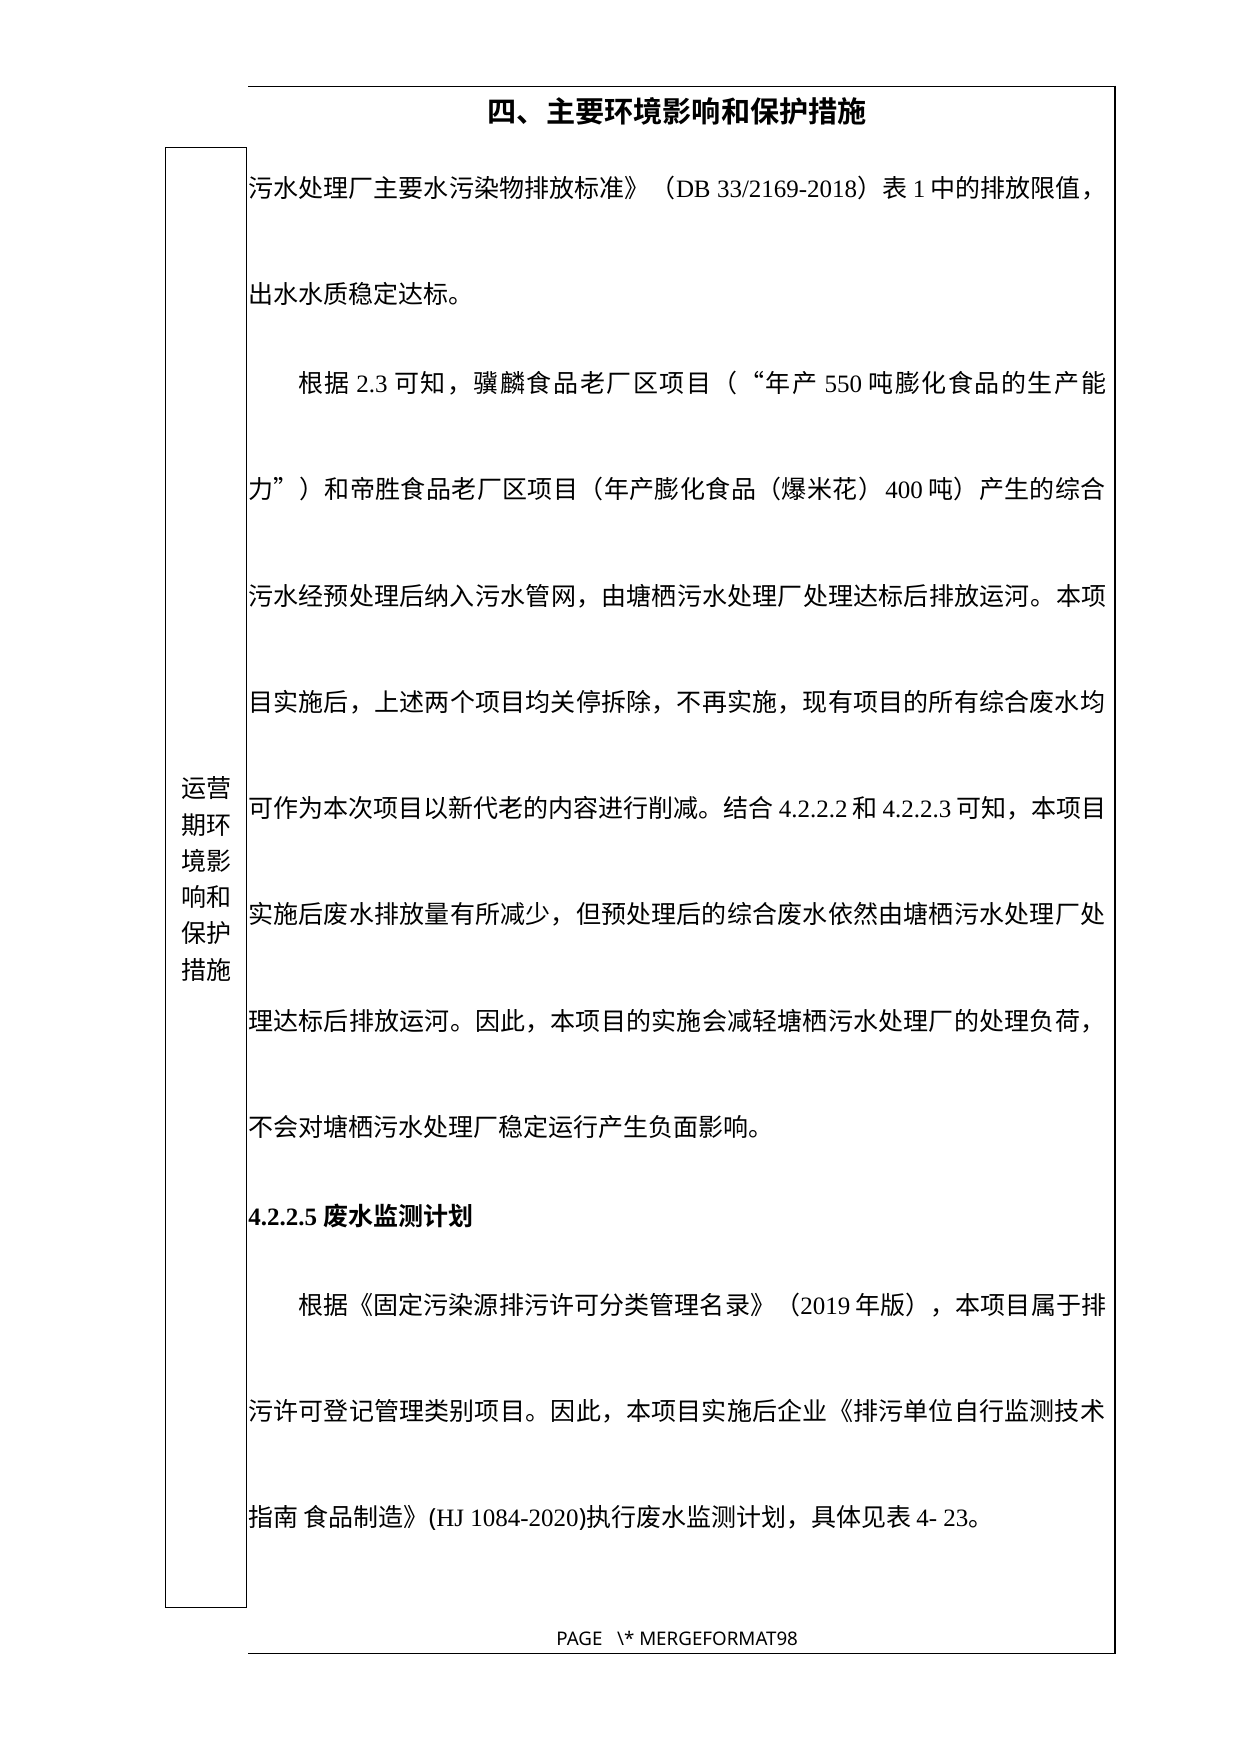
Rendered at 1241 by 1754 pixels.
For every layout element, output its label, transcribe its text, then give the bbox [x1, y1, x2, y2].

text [248, 151, 1106, 328]
text 根据2.3可知，骥麟食品老厂区项目（“年产550吨膨化食品的生产能力”）和帝胜食品老厂区项目（年产膨化食品（爆米花）400吨）产生的综合污水经预处理后纳入污水管网，由塘栖污水处理厂处理达标后排放运河。本项目实施后，上述两个项目均关停拆除，不再实施，现有项目的所有综合废水均可作为本次项目以新代老的内容进行削减。结合4.2.2.2和4.2.2.3可知，本项目实施后废水排放量有所减少，但预处理后的综合废水依然由塘栖污水处理厂处理达标后排放运河。因此，本项目的实施会减轻塘栖污水处理厂的处理负荷，不会对塘栖污水处理厂稳定运行产生负面影响。 [248, 346, 1106, 1161]
list 4.2.2.5 废水监测计划 [248, 1179, 1106, 1250]
text 根据《固定污染源排污许可分类管理名录》（2019年版），本项目属于排污许可登记管理类别项目。因此，本项目实施后企业《排污单位自行监测技术指南 食品制造》(HJ 1084-2020)执行废水监测计划，具体见表4- 23。 [248, 1268, 1106, 1551]
